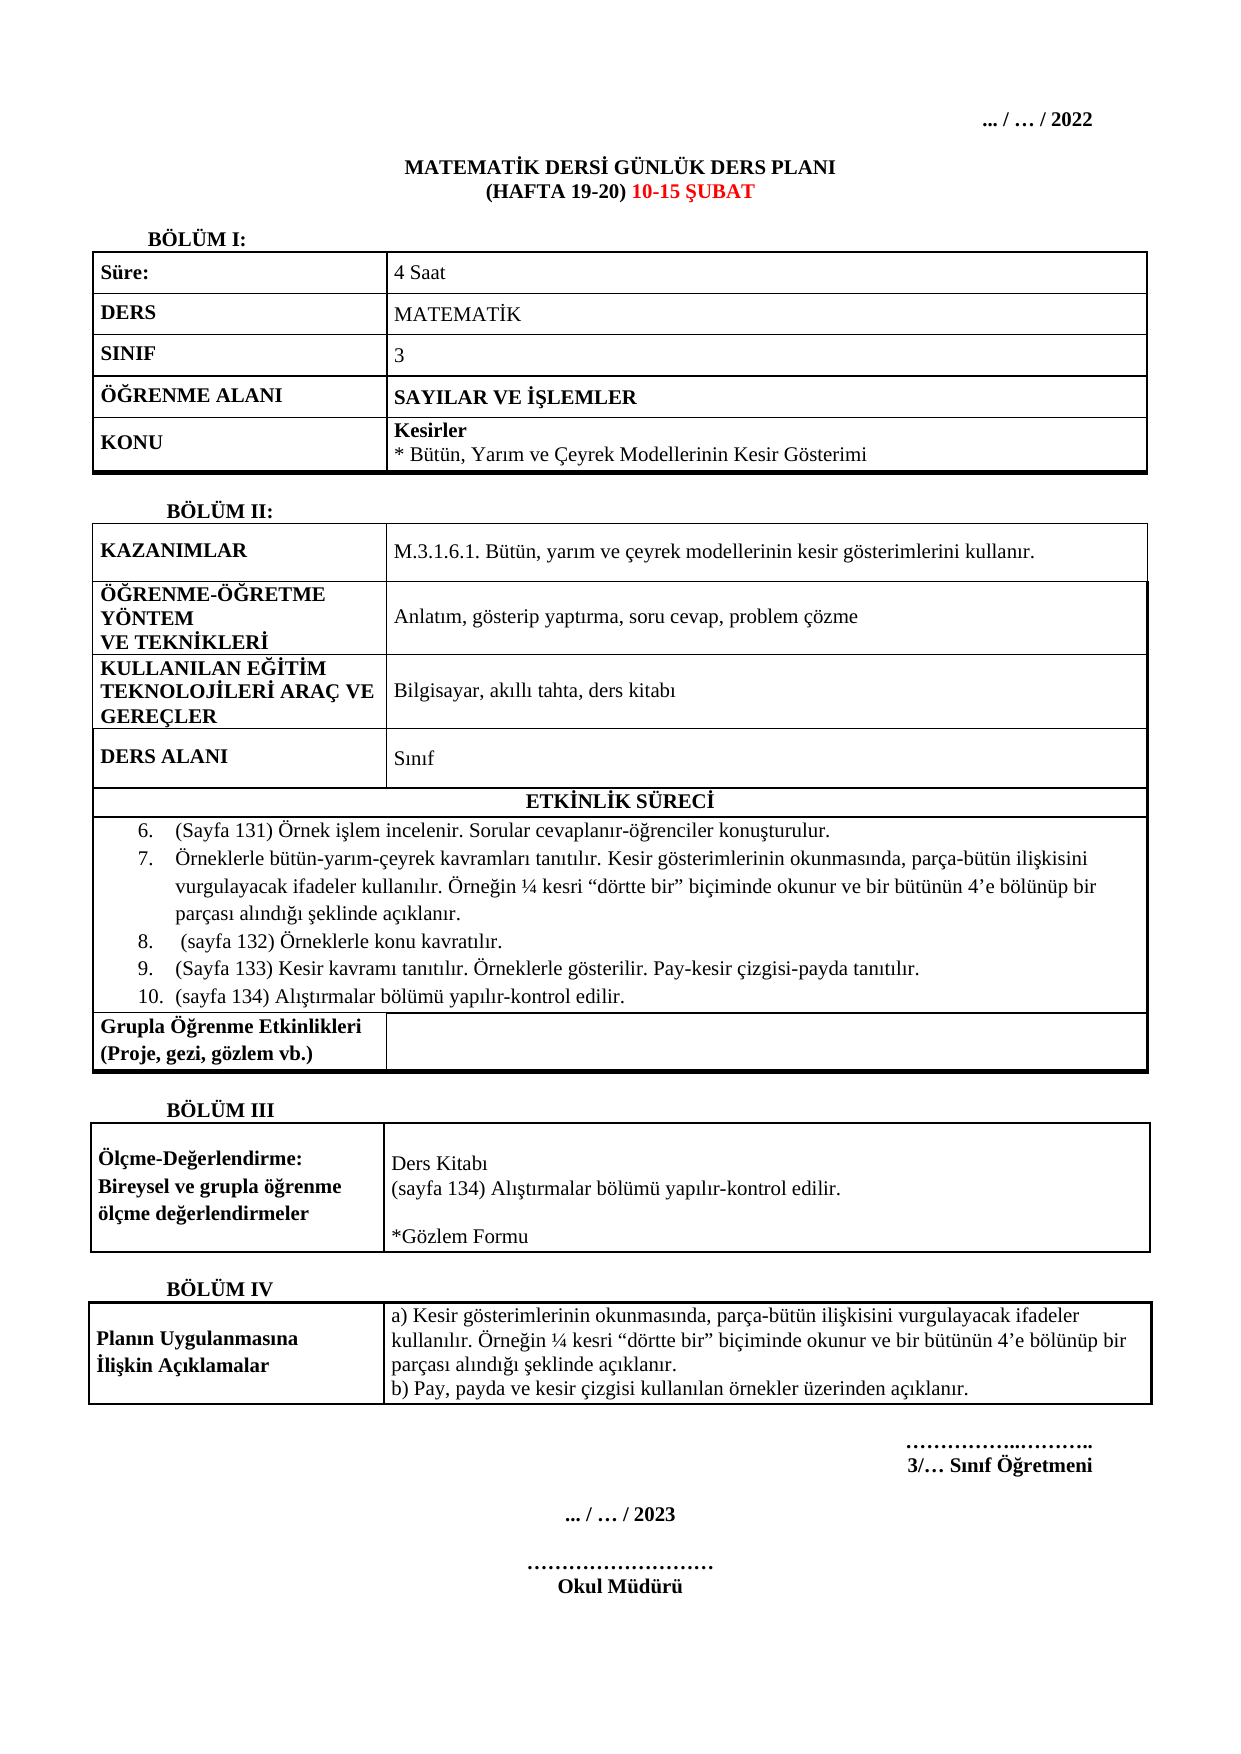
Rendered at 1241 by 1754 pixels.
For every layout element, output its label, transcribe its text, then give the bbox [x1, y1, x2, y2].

text ... / … / 2023 [148, 1502, 1092, 1526]
table_cell KONU [94, 418, 386, 470]
table_cell Anlatım, gösterip yaptırma, soru cevap, problem çözme [387, 582, 1146, 654]
table_cell ETKİNLİK SÜRECİ [94, 789, 1146, 816]
table_cell Kesirler * Bütün, Yarım ve Çeyrek Modellerinin Kesir Gösterimi [388, 418, 1146, 470]
table_cell DERS [94, 294, 386, 334]
text BÖLÜM II: [148, 498, 1092, 523]
table_header Ölçme-Değerlendirme: Bireysel ve grupla öğrenme ölçme değerlendirmeler [92, 1124, 383, 1251]
table_header Ders Kitabı (sayfa 134) Alıştırmalar bölümü yapılır-kontrol edilir. *Gözlem Formu [385, 1124, 1149, 1251]
table_header Süre: [94, 253, 386, 292]
table_cell KULLANILAN EĞİTİM TEKNOLOJİLERİ ARAÇ VE GEREÇLER [93, 655, 386, 728]
table_cell Bilgisayar, akıllı tahta, ders kitabı [387, 655, 1146, 728]
table_cell SINIF [94, 335, 386, 375]
table_cell (Sayfa 131) Örnek işlem incelenir. Sorular cevaplanır-öğrenciler konuşturulur. Örneklerle bütün-yarım-çeyrek kavramları tanıtılır. Kesir gösterimlerinin okunmasında, parça-bütün ilişkisini vurgulayacak ifadeler kullanılır. Örneğin ¼ kesri “dörtte bir” biçiminde okunur ve bir bütünün 4’e bölünüp bir parçası alındığı şeklinde açıklanır. (sayfa 132) Örneklerle konu kavratılır. (Sayfa 133) Kesir kavramı tanıtılır. Örneklerle gösterilir. Pay-kesir çizgisi-payda tanıtılır. (sayfa 134) Alıştırmalar bölümü yapılır-kontrol edilir. [94, 818, 1146, 1012]
text ……………..……….. [148, 1429, 1092, 1453]
text ... / … / 2022 [148, 107, 1092, 131]
table_cell Sınıf [387, 729, 1146, 787]
table_header M.3.1.6.1. Bütün, yarım ve çeyrek modellerinin kesir gösterimlerini kullanır. [387, 524, 1147, 581]
table_cell ÖĞRENME-ÖĞRETME YÖNTEM VE TEKNİKLERİ [93, 582, 386, 654]
table_cell MATEMATİK [388, 294, 1146, 334]
text (HAFTA 19-20) 10-15 ŞUBAT [148, 179, 1092, 203]
table_cell 3 [388, 335, 1146, 375]
table_header Planın Uygulanmasına İlişkin Açıklamalar [90, 1304, 383, 1403]
text MATEMATİK DERSİ GÜNLÜK DERS PLANI [148, 155, 1092, 179]
text ……………………… [148, 1550, 1092, 1574]
table_header KAZANIMLAR [93, 524, 386, 581]
text Okul Müdürü [148, 1574, 1092, 1598]
table_cell SAYILAR VE İŞLEMLER [388, 377, 1146, 417]
table_cell Grupla Öğrenme Etkinlikleri (Proje, gezi, gözlem vb.) [94, 1013, 386, 1069]
table_header 4 Saat [388, 253, 1146, 292]
subtitle BÖLÜM III [148, 1098, 1092, 1122]
table_cell [387, 1014, 1146, 1069]
table_cell ÖĞRENME ALANI [94, 377, 386, 417]
text BÖLÜM I: [148, 227, 1092, 251]
text 3/… Sınıf Öğretmeni [148, 1453, 1092, 1477]
table_header a) Kesir gösterimlerinin okunmasında, parça-bütün ilişkisini vurgulayacak ifadeler kullanılır. Örneğin ¼ kesri “dörtte bir” biçiminde okunur ve bir bütünün 4’e bölünüp bir parçası alındığı şeklinde açıklanır. b) Pay, payda ve kesir çizgisi kullanılan örnekler üzerinden açıklanır. [385, 1304, 1150, 1403]
table_cell DERS ALANI [94, 729, 386, 787]
subtitle BÖLÜM IV [148, 1277, 1092, 1301]
